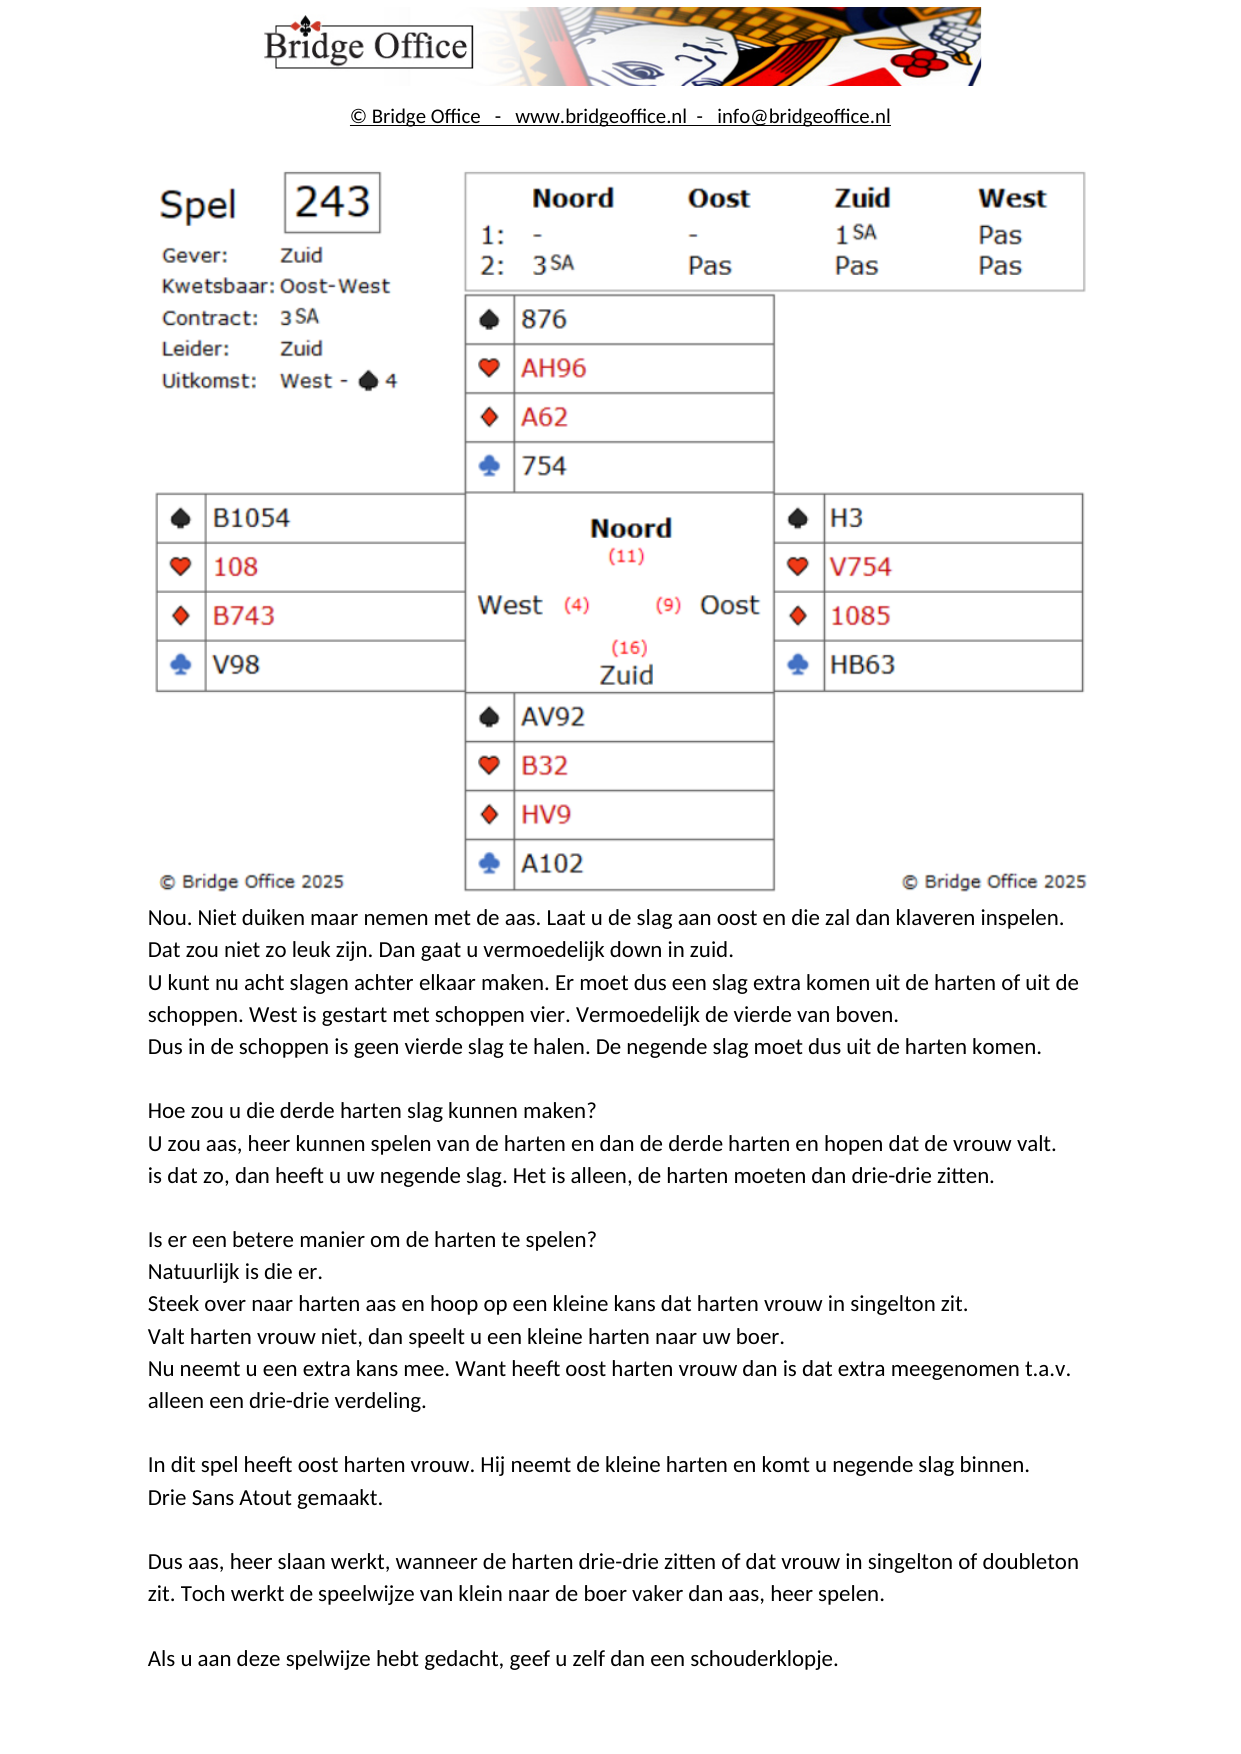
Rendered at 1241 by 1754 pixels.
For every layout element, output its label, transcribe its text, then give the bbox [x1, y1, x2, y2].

text Dus aas, heer slaan werkt, wanneer de harten drie-drie zitten of dat vrouw in singelton of doubleton zit. Toch werkt de speelwijze van klein naar de boer vaker dan aas, heer spelen. [148, 1547, 1093, 1607]
picture [237, 7, 980, 85]
picture [147, 160, 1093, 900]
text U zou aas, heer kunnen spelen van de harten en dan de derde harten en hopen dat de vrouw valt. [148, 1129, 1093, 1157]
text Dus in de schoppen is geen vierde slag te halen. De negende slag moet dus uit de harten komen. [148, 1032, 1093, 1060]
text Is er een betere manier om de harten te spelen? [148, 1225, 1093, 1253]
text Dat zou niet zo leuk zijn. Dan gaat u vermoedelijk down in zuid. [148, 936, 1093, 963]
text Nou. Niet duiken maar nemen met de aas. Laat u de slag aan oost en die zal dan klaveren inspelen. [148, 903, 1093, 931]
text Hoe zou u die derde harten slag kunnen maken? [148, 1096, 1093, 1124]
text In dit spel heeft oost harten vrouw. Hij neemt de kleine harten en komt u negende slag binnen. [148, 1451, 1093, 1478]
text U kunt nu acht slagen achter elkaar maken. Er moet dus een slag extra komen uit de harten of uit de schoppen. West is gestart met schoppen vier. Vermoedelijk de vierde van boven. [148, 968, 1093, 1028]
text Natuurlijk is die er. [148, 1257, 1093, 1285]
text Steek over naar harten aas en hoop op een kleine kans dat harten vrouw in singelton zit. [148, 1289, 1093, 1318]
text is dat zo, dan heeft u uw negende slag. Het is alleen, de harten moeten dan drie-drie zitten. [148, 1161, 1093, 1189]
text Als u aan deze spelwijze hebt gedacht, geef u zelf dan een schouderklopje. [148, 1644, 1093, 1672]
text Nu neemt u een extra kans mee. Want heeft oost harten vrouw dan is dat extra meegenomen t.a.v. alleen een drie-drie verdeling. [148, 1354, 1093, 1414]
text Valt harten vrouw niet, dan speelt u een kleine harten naar uw boer. [148, 1322, 1093, 1350]
text Drie Sans Atout gemaakt. [148, 1483, 1093, 1511]
